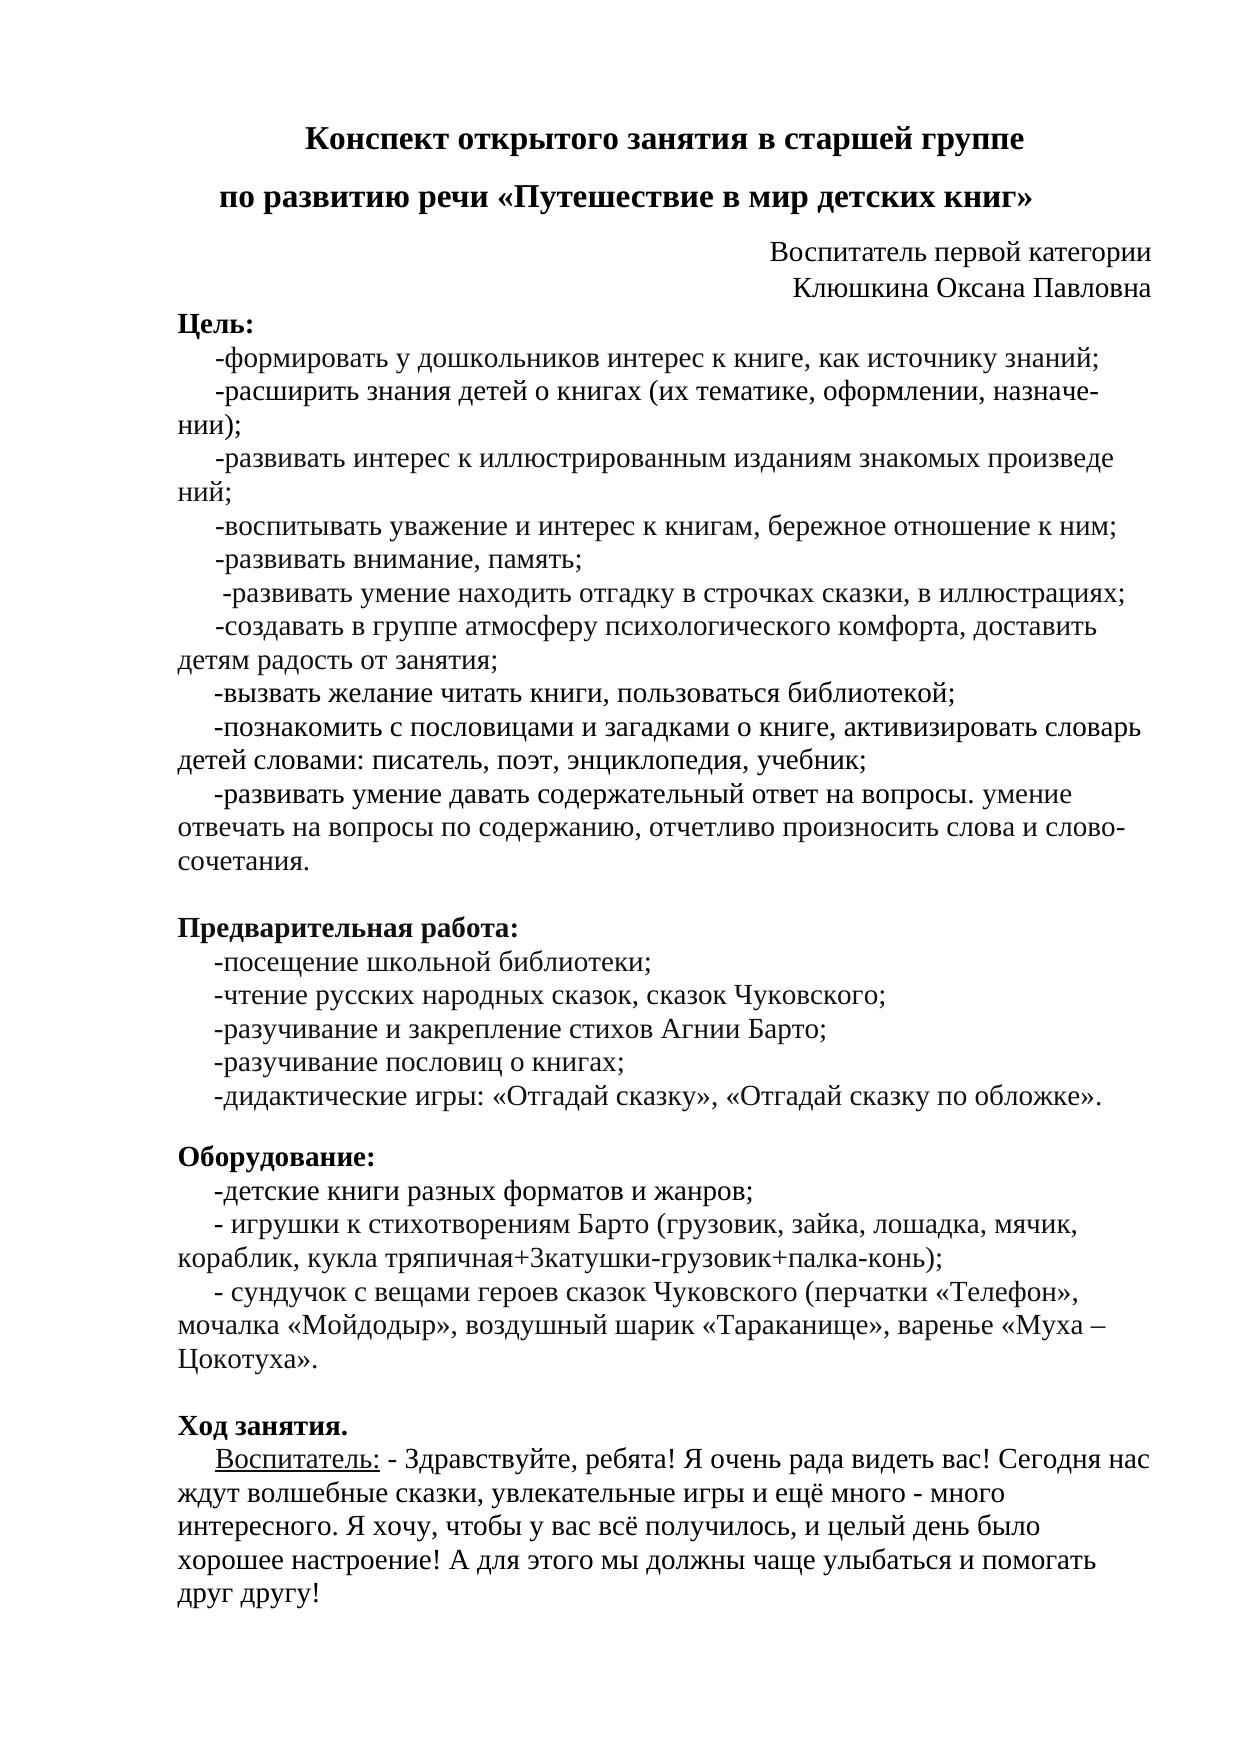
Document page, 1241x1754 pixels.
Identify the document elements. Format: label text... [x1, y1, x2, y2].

text -вызвать желание читать книги, пользоваться библиотекой; [177, 675, 1152, 709]
text -воспитывать уважение и интерес к книгам, бережное отношение к ним; [177, 508, 1152, 541]
text -разучивание пословиц о книгах; [177, 1044, 1152, 1078]
text -развивать умение давать содержательный ответ на вопросы. умение отвечать на вопросы по содержанию, отчетливо произносить слова и слово- сочетания. [177, 776, 1152, 877]
text -создавать в группе атмосферу психологического комфорта, доставить детям радость от занятия; [177, 608, 1152, 675]
text -познакомить с пословицами и загадками о книге, активизировать словарь детей словами: писатель, поэт, энциклопедия, учебник; [177, 709, 1152, 776]
text Предварительная работа: [177, 910, 1152, 944]
text -развивать интерес к иллюстрированным изданиям знакомых произведе ний; [177, 441, 1152, 508]
text -дидактические игры: «Отгадай сказку», «Отгадай сказку по обложке». [177, 1078, 1152, 1111]
text - сундучок с вещами героев сказок Чуковского (перчатки «Телефон», мочалка «Мойдодыр», воздушный шарик «Тараканище», варенье «Муха – Цокотуха». [177, 1274, 1152, 1374]
text - игрушки к стихотворениям Барто (грузовик, зайка, лошадка, мячик, кораблик, кукла тряпичная+3катушки-грузовик+палка-конь); [177, 1207, 1152, 1274]
text -детские книги разных форматов и жанров; [177, 1173, 1152, 1207]
text -чтение русских народных сказок, сказок Чуковского; [177, 977, 1152, 1011]
text Клюшкина Оксана Павловна [177, 270, 1152, 304]
text Цель: [177, 306, 1152, 340]
text -развивать умение находить отгадку в строчках сказки, в иллюстрациях; [177, 575, 1152, 608]
text -формировать у дошкольников интерес к книге, как источнику знаний; [177, 340, 1152, 373]
text Ход занятия. [177, 1408, 1152, 1441]
text -посещение школьной библиотеки; [177, 944, 1152, 977]
text -развивать внимание, память; [177, 541, 1152, 575]
text Оборудование: [177, 1139, 1152, 1173]
text Воспитатель: - Здравствуйте, ребята! Я очень рада видеть вас! Сегодня нас ждут волшебные сказки, увлекательные игры и ещё много - много интересного. Я хочу, чтобы у вас всё получилось, и целый день было хорошее настроение! А для этого мы должны чаще улыбаться и помогать друг другу! [177, 1441, 1152, 1609]
text Воспитатель первой категории [177, 234, 1152, 268]
text -разучивание и закрепление стихов Агнии Барто; [177, 1011, 1152, 1044]
text Конспект открытого занятия в старшей группе [177, 118, 1152, 156]
text -расширить знания детей о книгах (их тематике, оформлении, назначе- нии); [177, 373, 1152, 441]
text по развитию речи «Путешествие в мир детских книг» [177, 176, 1152, 214]
